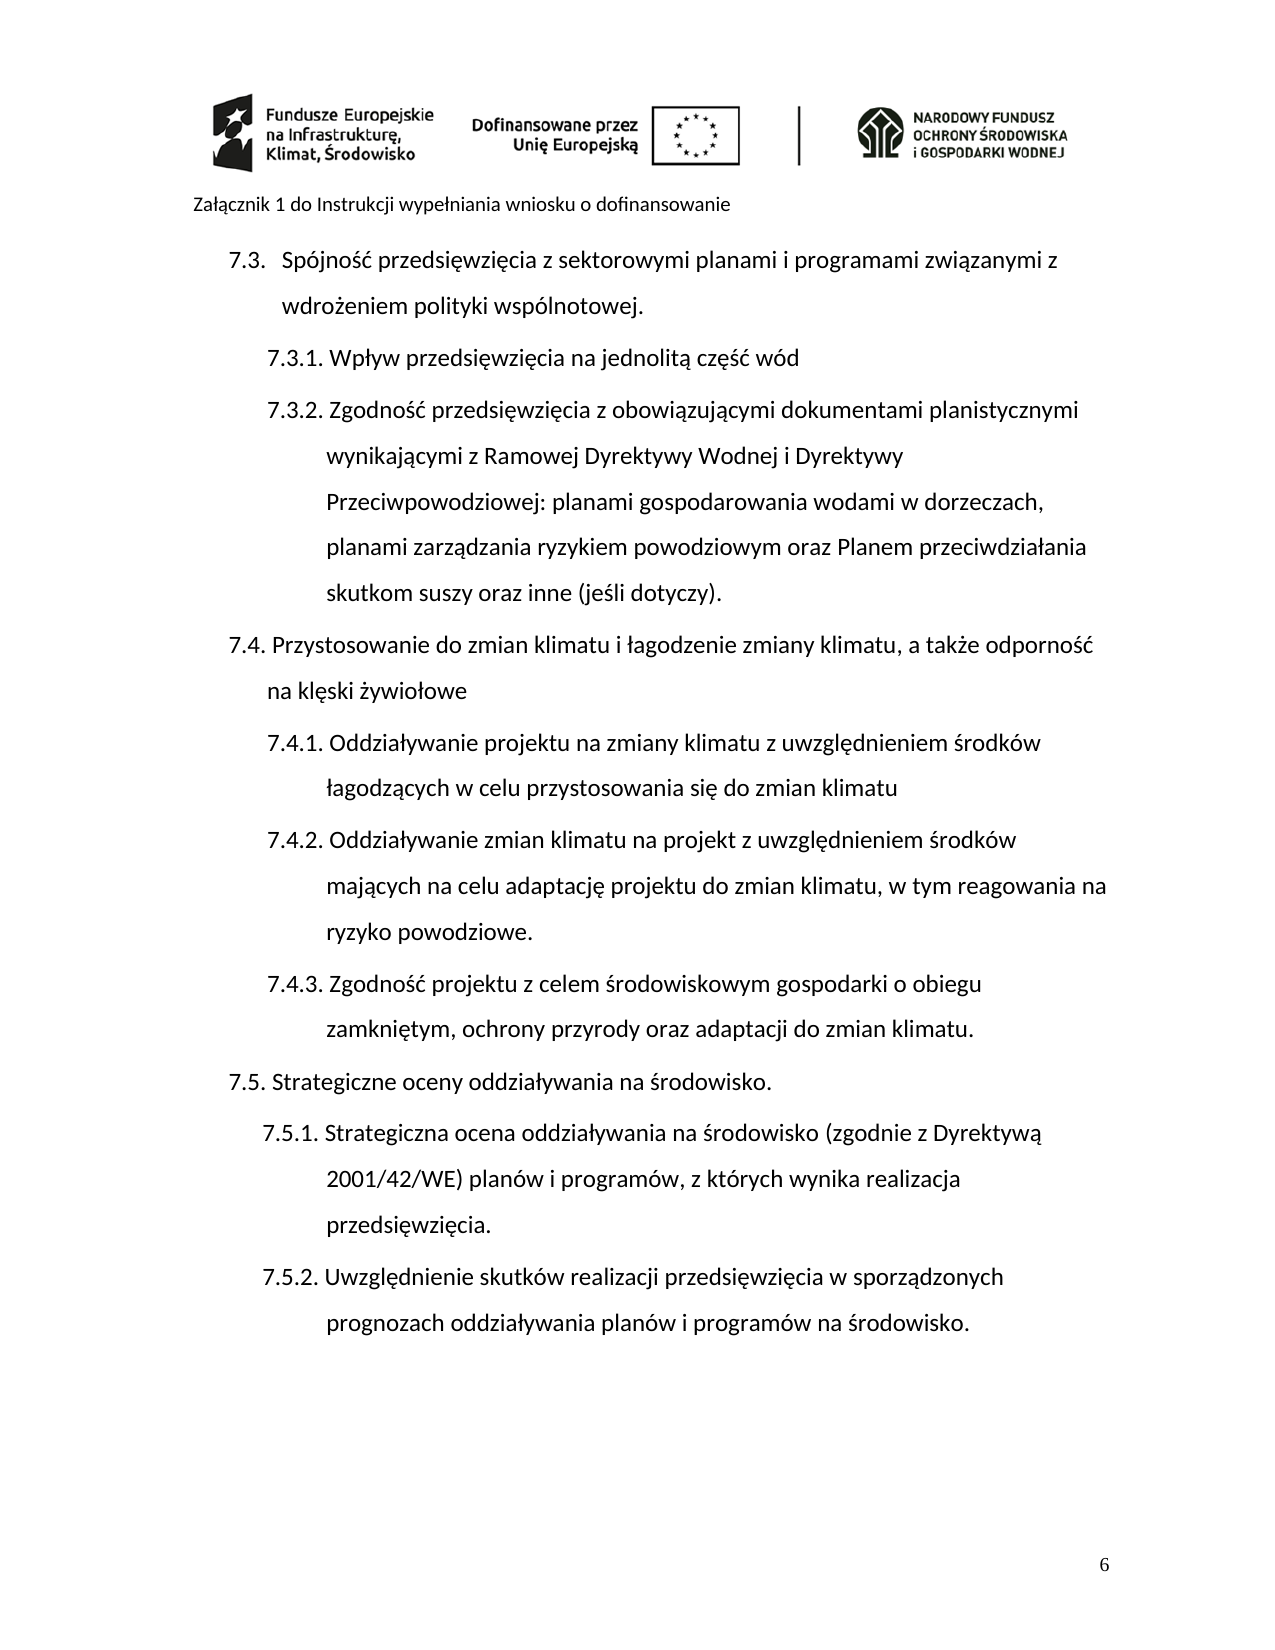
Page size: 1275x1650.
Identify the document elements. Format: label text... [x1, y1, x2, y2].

picture [193, 73, 1110, 192]
text 7.5. Strategiczne oceny oddziaływania na środowisko. [228, 1066, 1109, 1096]
text 7.4.1. Oddziaływanie projektu na zmiany klimatu z uwzględnieniem środków łagodzących w celu przystosowania się do zmian klimatu [267, 727, 1109, 803]
text 7.5.2. Uwzględnienie skutków realizacji przedsięwzięcia w sporządzonych prognozach oddziaływania planów i programów na środowisko. [262, 1261, 1109, 1337]
text 7.3.2. Zgodność przedsięwzięcia z obowiązującymi dokumentami planistycznymi wynikającymi z Ramowej Dyrektywy Wodnej i Dyrektywy Przeciwpowodziowej: planami gospodarowania wodami w dorzeczach, planami zarządzania ryzykiem powodziowym oraz Planem przeciwdziałania skutkom suszy oraz inne (jeśli dotyczy). [267, 394, 1109, 608]
text 7.4. Przystosowanie do zmian klimatu i łagodzenie zmiany klimatu, a także odporność na klęski żywiołowe [228, 629, 1109, 705]
text 7.3. Spójność przedsięwzięcia z sektorowymi planami i programami związanymi z wdrożeniem polityki wspólnotowej. [228, 244, 1109, 321]
text 7.4.2. Oddziaływanie zmian klimatu na projekt z uwzględnieniem środków mających na celu adaptację projektu do zmian klimatu, w tym reagowania na ryzyko powodziowe. [267, 824, 1109, 946]
text 7.5.1. Strategiczna ocena oddziaływania na środowisko (zgodnie z Dyrektywą 2001/42/WE) planów i programów, z których wynika realizacja przedsięwzięcia. [262, 1118, 1109, 1239]
text 7.4.3. Zgodność projektu z celem środowiskowym gospodarki o obiegu zamkniętym, ochrony przyrody oraz adaptacji do zmian klimatu. [267, 968, 1109, 1044]
text 7.3.1. Wpływ przedsięwzięcia na jednolitą część wód [267, 342, 1109, 373]
